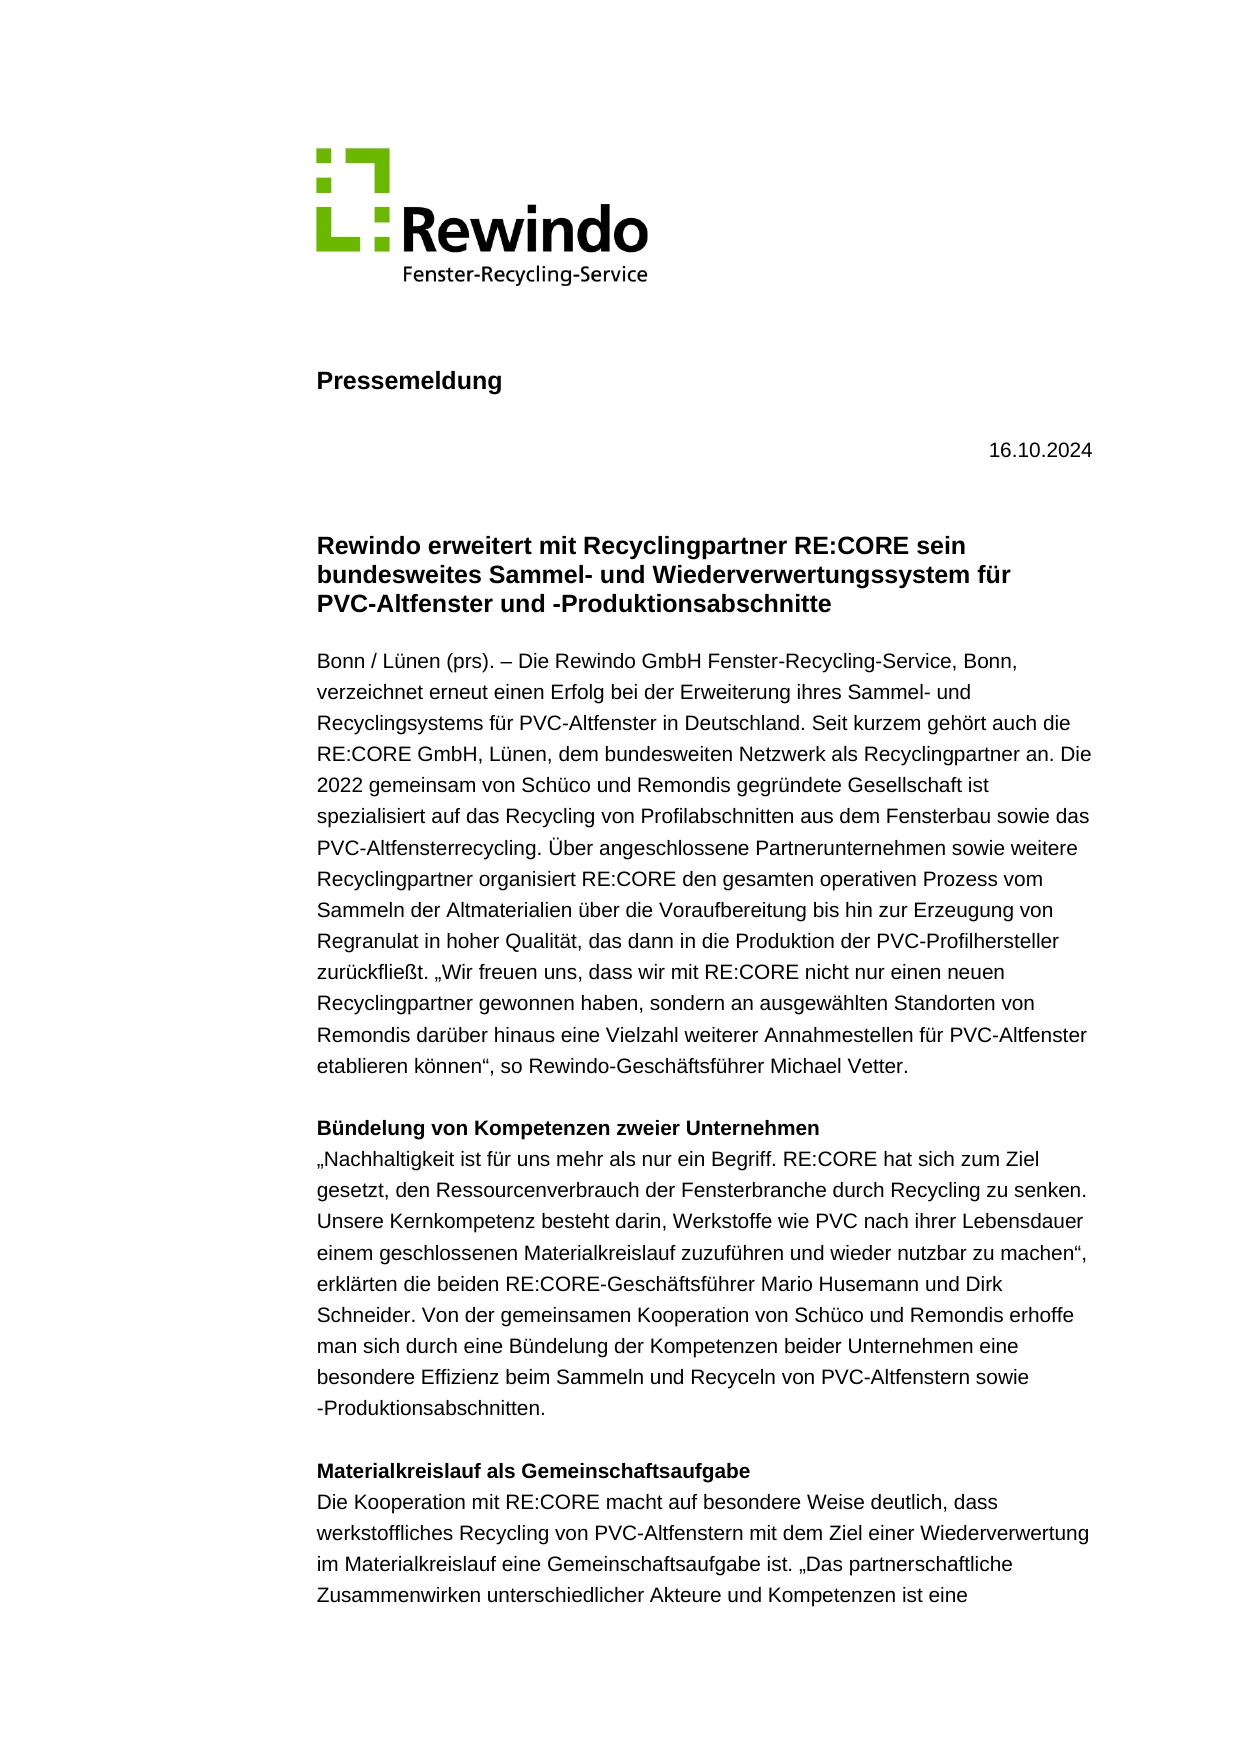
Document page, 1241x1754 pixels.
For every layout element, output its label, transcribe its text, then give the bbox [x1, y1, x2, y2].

text 16.10.2024 [316, 438, 1093, 462]
picture [316, 147, 648, 286]
text „Nachhaltigkeit ist für uns mehr als nur ein Begriff. RE:CORE hat sich zum Ziel gesetzt, den Ressourcenverbrauch der Fensterbranche durch Recycling zu senken. Unsere Kernkompetenz besteht darin, Werkstoffe wie PVC nach ihrer Lebensdauer einem geschlossenen Materialkreislauf zuzuführen und wieder nutzbar zu machen“, erklärten die beiden RE:CORE-Geschäftsführer Mario Husemann und Dirk Schneider. Von der gemeinsamen Kooperation von Schüco und Remondis erhoffe man sich durch eine Bündelung der Kompetenzen beider Unternehmen eine besondere Effizienz beim Sammeln und Recyceln von PVC-Altfenstern sowie -Produktionsabschnitten. [317, 1147, 1093, 1420]
text Pressemeldung [316, 366, 1093, 395]
text Rewindo erweitert mit Recyclingpartner RE:CORE sein bundesweites Sammel- und Wiederverwertungssystem für PVC-Altfenster und -Produktionsabschnitte [317, 531, 1093, 617]
text Bündelung von Kompetenzen zweier Unternehmen [317, 1116, 1093, 1140]
text Bonn / Lünen (prs). – Die Rewindo GmbH Fenster-Recycling-Service, Bonn, verzeichnet erneut einen Erfolg bei der Erweiterung ihres Sammel- und Recyclingsystems für PVC-Altfenster in Deutschland. Seit kurzem gehört auch die RE:CORE GmbH, Lünen, dem bundesweiten Netzwerk als Recyclingpartner an. Die 2022 gemeinsam von Schüco und Remondis gegründete Gesellschaft ist spezialisiert auf das Recycling von Profilabschnitten aus dem Fensterbau sowie das PVC-Altfensterrecycling. Über angeschlossene Partnerunternehmen sowie weitere Recyclingpartner organisiert RE:CORE den gesamten operativen Prozess vom Sammeln der Altmaterialien über die Voraufbereitung bis hin zur Erzeugung von Regranulat in hoher Qualität, das dann in die Produktion der PVC-Profilhersteller zurückfließt. „Wir freuen uns, dass wir mit RE:CORE nicht nur einen neuen Recyclingpartner gewonnen haben, sondern an ausgewählten Standorten von Remondis darüber hinaus eine Vielzahl weiterer Annahmestellen für PVC-Altfenster etablieren können“, so Rewindo-Geschäftsführer Michael Vetter. [317, 649, 1093, 1077]
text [317, 1489, 1093, 1607]
text Materialkreislauf als Gemeinschaftsaufgabe [317, 1458, 1093, 1482]
